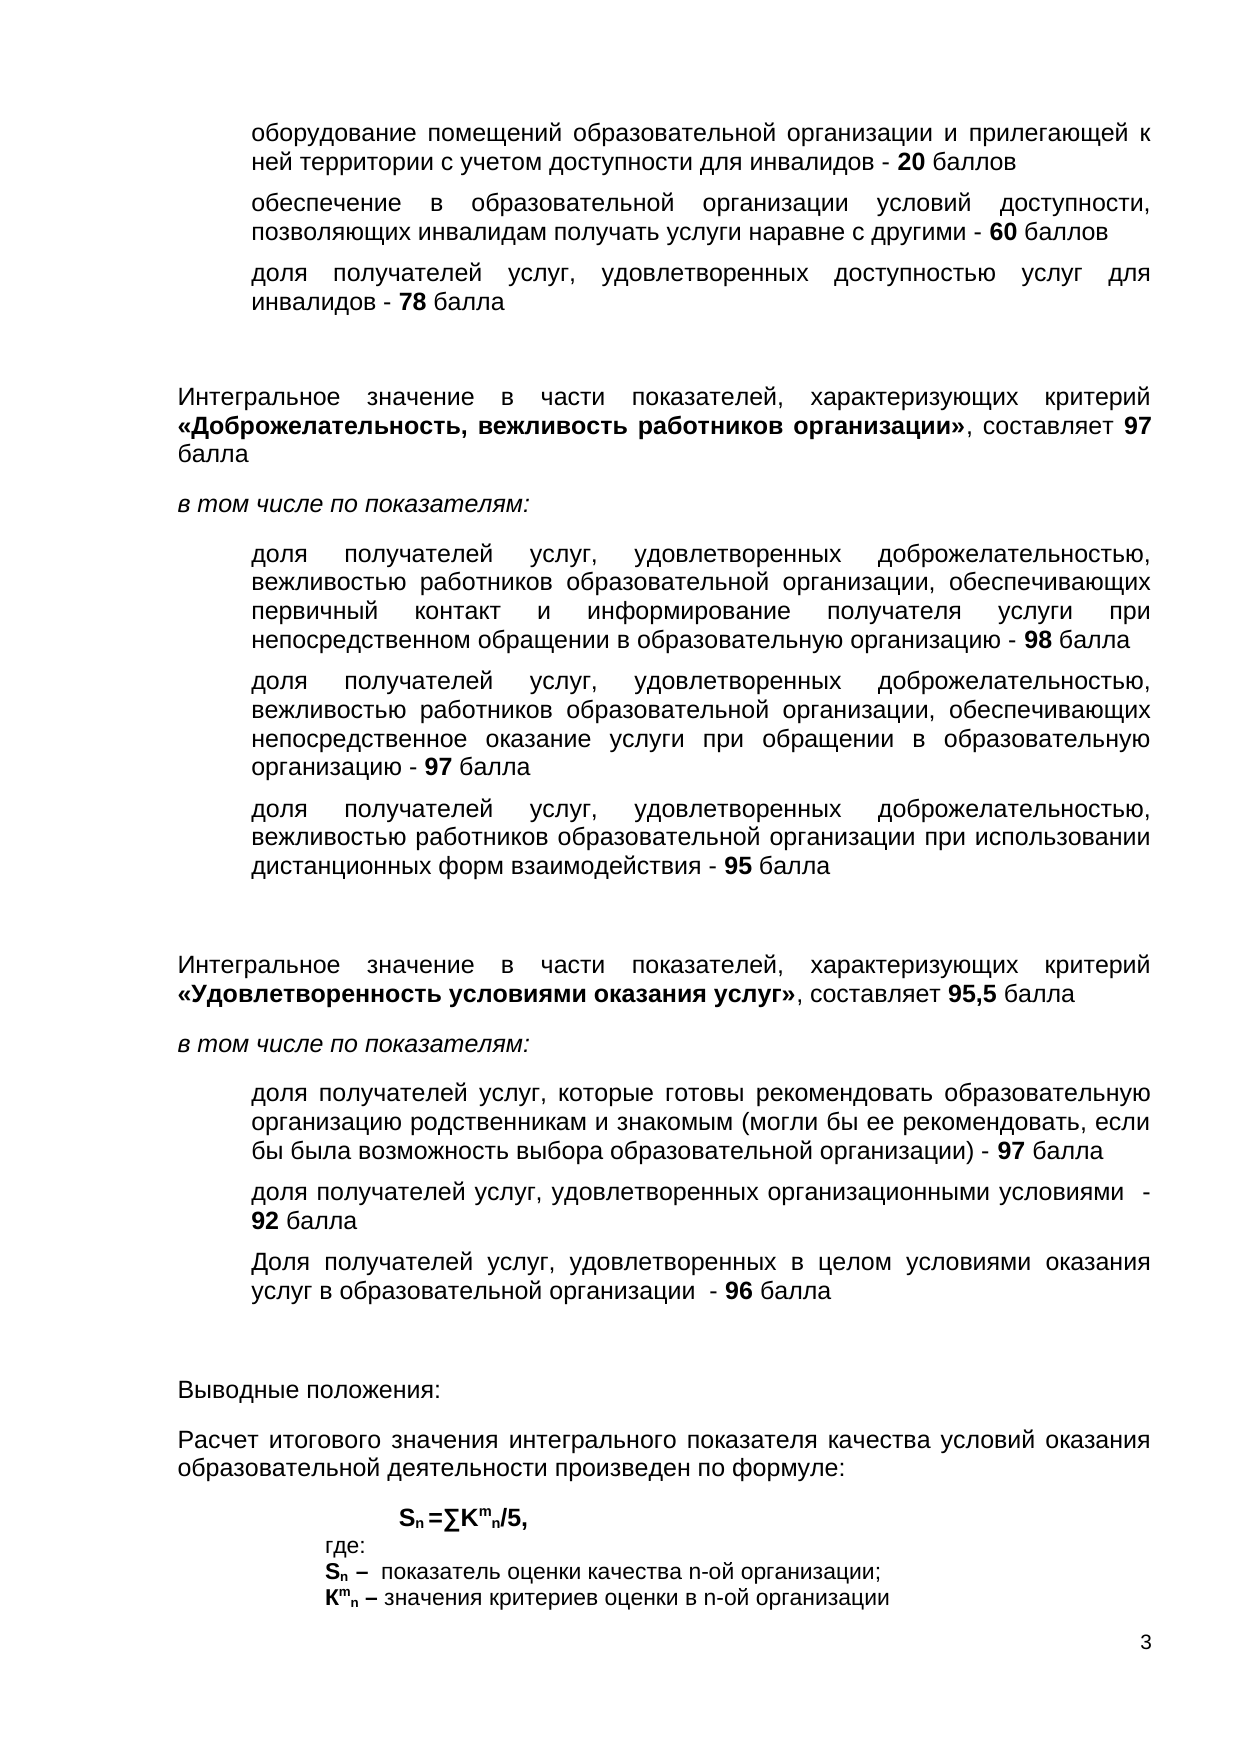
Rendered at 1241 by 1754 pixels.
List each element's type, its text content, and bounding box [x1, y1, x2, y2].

text Выводные положения: [177, 1375, 1152, 1404]
text в том числе по показателям: [177, 1029, 1152, 1057]
text оборудование помещений образовательной организации и прилегающей к ней территории с учетом доступности для инвалидов - 20 баллов [251, 118, 1152, 176]
text Sn – показатель оценки качества n-ой организации; [325, 1558, 1152, 1584]
text доля получателей услуг, удовлетворенных доброжелательностью, вежливостью работников образовательной организации при использовании дистанционных форм взаимодействия - 95 балла [251, 793, 1152, 880]
text доля получателей услуг, удовлетворенных организационными условиями - 92 балла [251, 1177, 1152, 1234]
text обеспечение в образовательной организации условий доступности, позволяющих инвалидам получать услуги наравне с другими - 60 баллов [251, 188, 1152, 246]
text доля получателей услуг, удовлетворенных доброжелательностью, вежливостью работников образовательной организации, обеспечивающих непосредственное оказание услуги при обращении в образовательную организацию - 97 балла [251, 666, 1152, 781]
text Расчет итогового значения интегрального показателя качества условий оказания образовательной деятельности произведен по формуле: [177, 1424, 1152, 1482]
text доля получателей услуг, удовлетворенных доступностью услуг для инвалидов - 78 балла [251, 258, 1152, 316]
text Доля получателей услуг, удовлетворенных в целом условиями оказания услуг в образовательной организации - 96 балла [251, 1247, 1152, 1304]
text в том числе по показателям: [177, 489, 1152, 518]
text Интегральное значение в части показателей, характеризующих критерий «Доброжелательность, вежливость работников организации», составляет 97 балла [177, 382, 1152, 468]
text Sn =∑Kmn/5, [398, 1503, 1152, 1532]
text где: [325, 1532, 1152, 1558]
text Кmn – значения критериев оценки в n-ой организации [325, 1584, 1152, 1611]
text доля получателей услуг, которые готовы рекомендовать образовательную организацию родственникам и знакомым (могли бы ее рекомендовать, если бы была возможность выбора образовательной организации) - 97 балла [251, 1078, 1152, 1164]
text Интегральное значение в части показателей, характеризующих критерий «Удовлетворенность условиями оказания услуг», составляет 95,5 балла [177, 950, 1152, 1008]
text доля получателей услуг, удовлетворенных доброжелательностью, вежливостью работников образовательной организации, обеспечивающих первичный контакт и информирование получателя услуги при непосредственном обращении в образовательную организацию - 98 балла [251, 538, 1152, 653]
